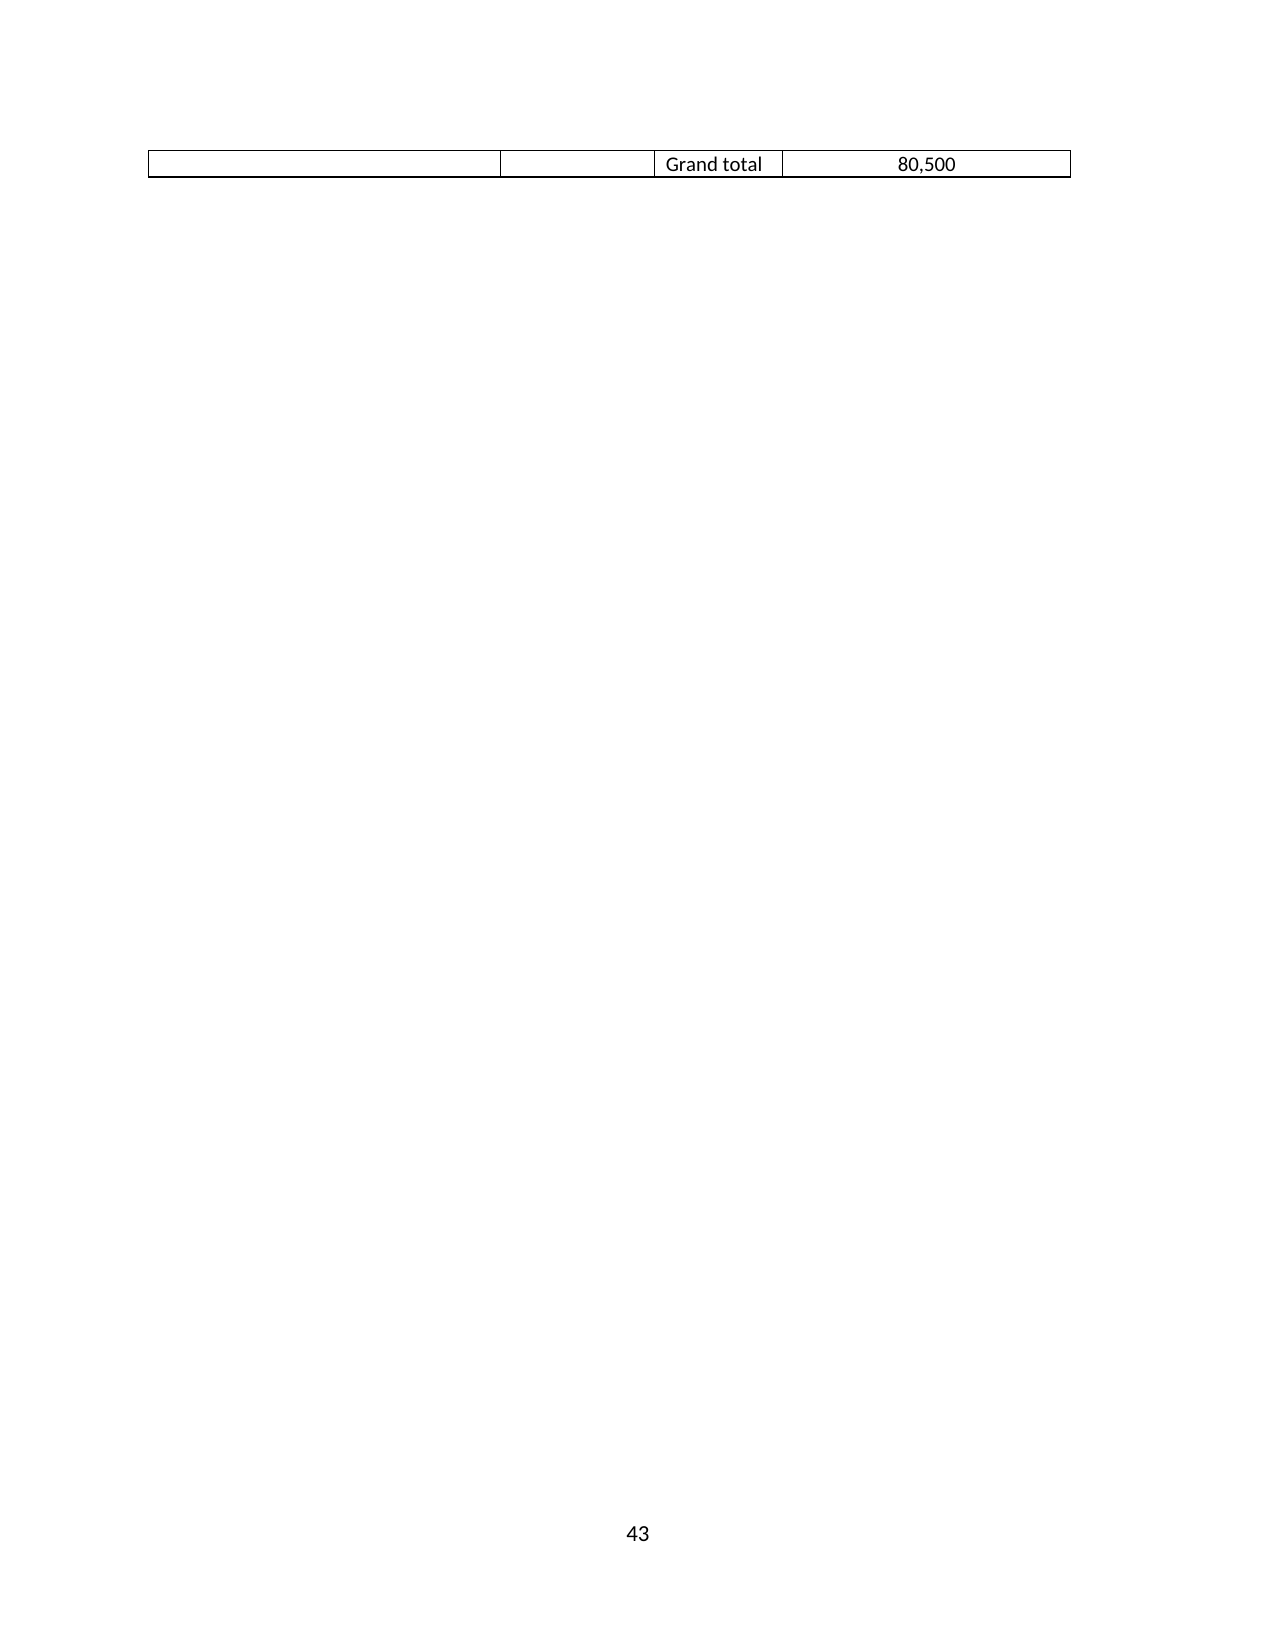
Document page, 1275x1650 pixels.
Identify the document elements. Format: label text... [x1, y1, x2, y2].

table_cell 80,500 [783, 151, 1070, 176]
table_cell [149, 151, 500, 176]
table_cell Grand total [655, 151, 782, 176]
table_cell [501, 151, 654, 176]
